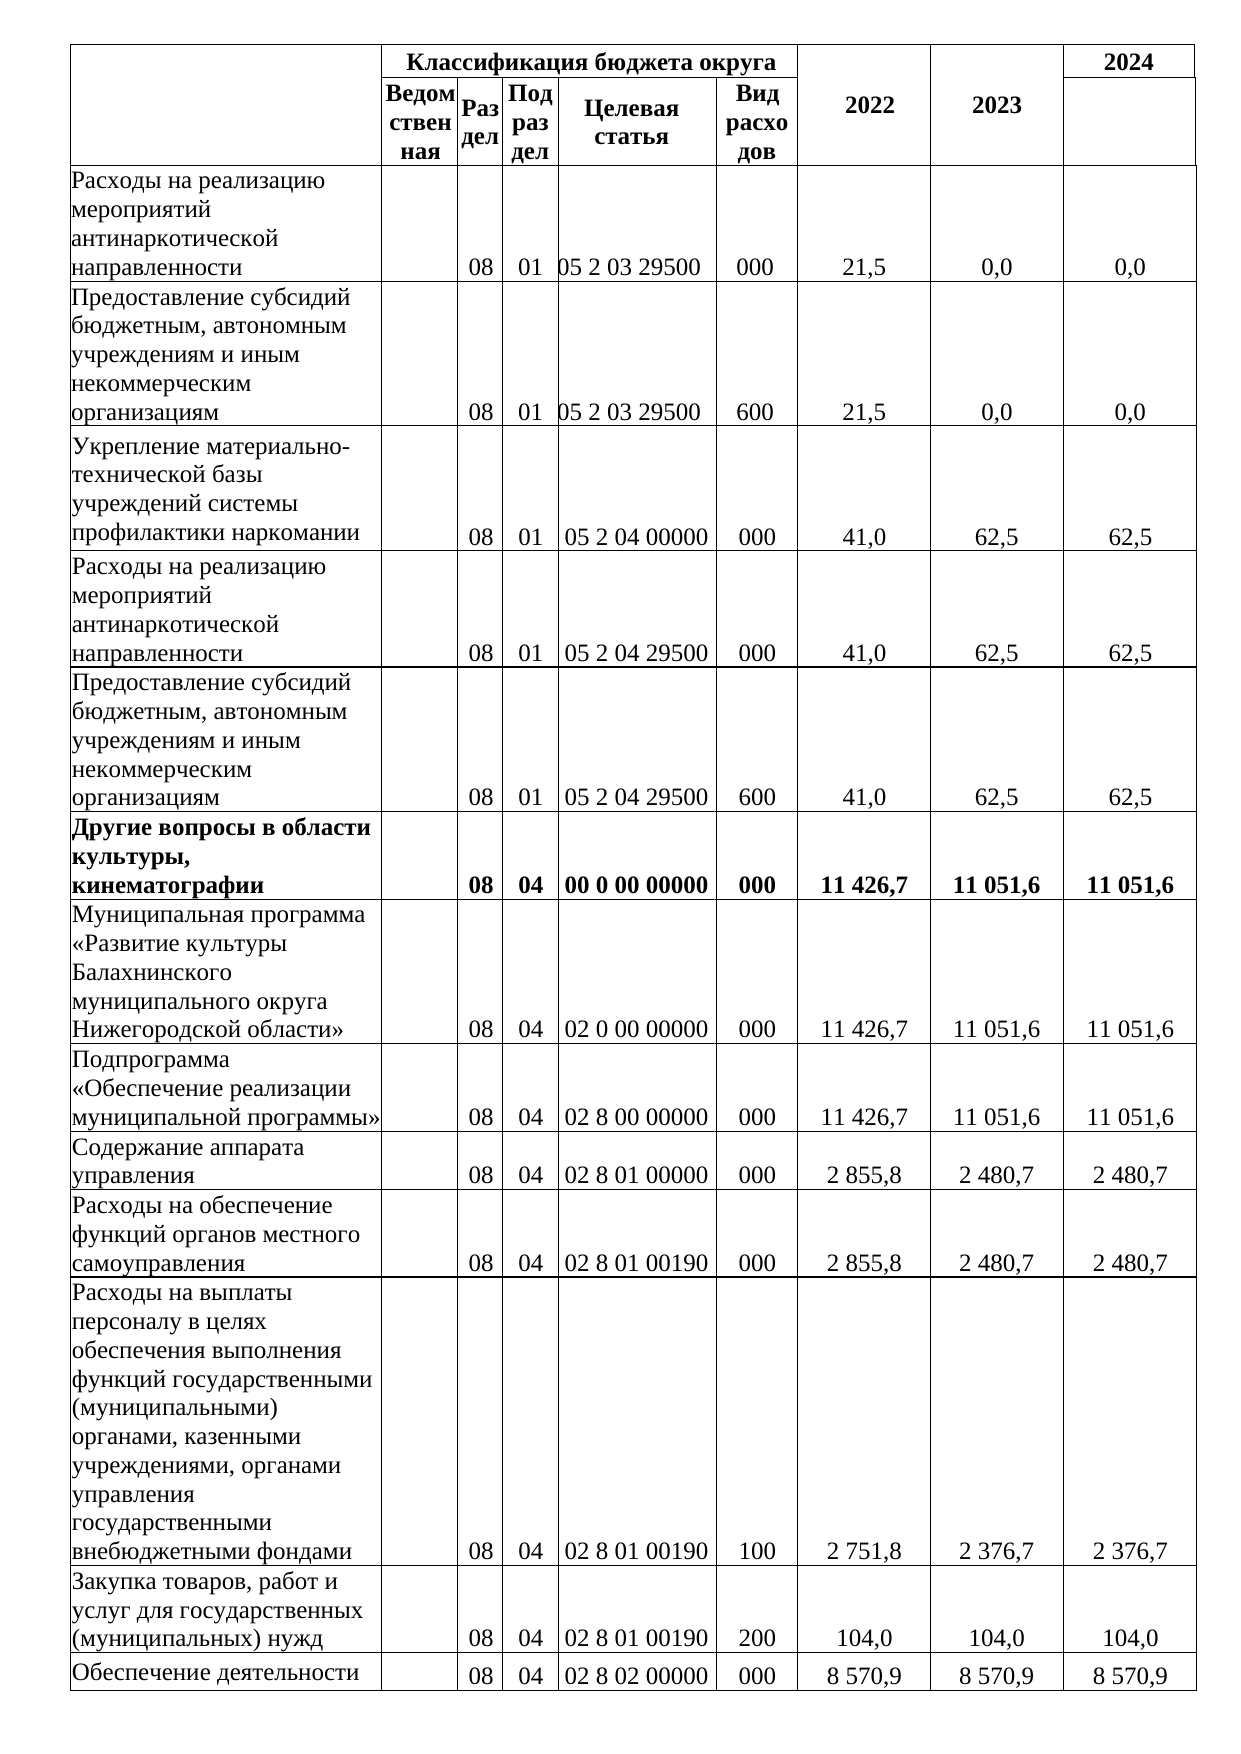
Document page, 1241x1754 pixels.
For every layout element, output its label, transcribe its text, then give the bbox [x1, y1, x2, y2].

table_cell 01 [503, 551, 558, 666]
table_cell 05 2 03 29500 [559, 282, 716, 425]
table_cell 04 [503, 1278, 558, 1565]
table_cell 08 [458, 282, 502, 425]
table_cell [382, 551, 457, 666]
table_cell [382, 1190, 457, 1276]
table_cell 000 [717, 900, 797, 1043]
table_cell 100 [717, 1278, 797, 1565]
table_cell [382, 1566, 457, 1652]
table_cell 08 [458, 1132, 502, 1189]
table_cell 000 [717, 166, 797, 281]
table_cell [382, 426, 457, 550]
table_cell Предоставление субсидий бюджетным, автономным учреждениям и иным некоммерческим организациям [71, 282, 381, 425]
table_cell 08 [458, 1278, 502, 1565]
table_cell [382, 282, 457, 425]
table_cell 2 751,8 [798, 1278, 930, 1565]
table_cell Предоставление субсидий бюджетным, автономным учреждениям и иным некоммерческим организациям [71, 668, 381, 811]
table_cell 02 8 01 00190 [559, 1278, 716, 1565]
table_cell 8 570,9 [1064, 1653, 1196, 1690]
table_cell 08 [458, 1190, 502, 1276]
table_cell 08 [458, 551, 502, 666]
table_cell Подпрограмма «Обеспечение реализации муниципальной программы» [71, 1044, 381, 1131]
table_cell 02 8 01 00190 [559, 1566, 716, 1652]
table_cell [382, 1278, 457, 1565]
table_header Классификация бюджета округа [382, 45, 797, 77]
table_cell 104,0 [798, 1566, 930, 1652]
table_cell 08 [458, 166, 502, 281]
table_cell 02 8 01 00190 [559, 1190, 716, 1276]
table_cell 11 426,7 [798, 900, 930, 1043]
table_cell 62,5 [931, 668, 1063, 811]
table_cell 104,0 [1064, 1566, 1196, 1652]
table_cell 000 [717, 1132, 797, 1189]
table_cell Ведом ствен ная [382, 78, 457, 164]
table_cell 08 [458, 426, 502, 550]
table_cell [382, 1653, 457, 1690]
table_header 2024 [1064, 45, 1194, 77]
table_cell 600 [717, 668, 797, 811]
table_cell 08 [458, 900, 502, 1043]
table_cell 01 [503, 282, 558, 425]
table_cell Вид расхо дов [717, 78, 797, 164]
table_cell [382, 668, 457, 811]
table_cell 2 855,8 [798, 1190, 930, 1276]
table_cell 600 [717, 282, 797, 425]
table_header [71, 45, 381, 164]
table_cell 00 0 00 00000 [559, 812, 716, 898]
table_cell Раз дел [458, 78, 502, 164]
table_cell 200 [717, 1566, 797, 1652]
table_cell 104,0 [931, 1566, 1063, 1652]
table_cell 2 376,7 [931, 1278, 1063, 1565]
table_cell [382, 1044, 457, 1131]
table_cell 000 [717, 1044, 797, 1131]
table_cell 04 [503, 1044, 558, 1131]
table_cell Расходы на реализацию мероприятий антинаркотической направленности [71, 551, 381, 666]
table_cell 2 480,7 [931, 1190, 1063, 1276]
table_cell Целевая статья [559, 78, 716, 164]
table_cell 62,5 [1064, 668, 1196, 811]
table_cell 000 [717, 812, 797, 898]
table_header 2023 [931, 45, 1063, 164]
table_cell Расходы на реализацию мероприятий антинаркотической направленности [71, 166, 381, 281]
table_cell Под раз дел [503, 78, 558, 164]
table_cell 11 051,6 [931, 812, 1063, 898]
table_cell 62,5 [1064, 551, 1196, 666]
table_cell 41,0 [798, 426, 930, 550]
table_cell [382, 812, 457, 898]
table_cell 2 376,7 [1064, 1278, 1196, 1565]
table_cell [382, 1132, 457, 1189]
table_cell 08 [458, 1566, 502, 1652]
table_cell 0,0 [1064, 166, 1196, 281]
table_cell Закупка товаров, работ и услуг для государственных (муниципальных) нужд [71, 1566, 381, 1652]
table_cell 08 [458, 812, 502, 898]
table_cell 04 [503, 900, 558, 1043]
table_cell 11 426,7 [798, 812, 930, 898]
table_cell 08 [458, 1653, 502, 1690]
table_cell [382, 900, 457, 1043]
table_cell 11 051,6 [1064, 812, 1196, 898]
table_cell Другие вопросы в области культуры, кинематографии [71, 812, 381, 898]
table_cell 000 [717, 551, 797, 666]
table_cell 04 [503, 1132, 558, 1189]
table_cell 04 [503, 1653, 558, 1690]
table_cell Расходы на обеспечение функций органов местного самоуправления [71, 1190, 381, 1276]
table_cell 2 480,7 [1064, 1190, 1196, 1276]
table_cell 05 2 04 00000 [559, 426, 716, 550]
table_cell 02 8 01 00000 [559, 1132, 716, 1189]
table_cell 2 480,7 [931, 1132, 1063, 1189]
table_cell 2 480,7 [1064, 1132, 1196, 1189]
table_cell 01 [503, 166, 558, 281]
table_cell 41,0 [798, 668, 930, 811]
table_cell 01 [503, 426, 558, 550]
table_cell [382, 166, 457, 281]
table_cell 21,5 [798, 166, 930, 281]
table_cell 05 2 04 29500 [559, 668, 716, 811]
table_cell 000 [717, 426, 797, 550]
table_cell 41,0 [798, 551, 930, 666]
table_cell 000 [717, 1653, 797, 1690]
table_cell 2 855,8 [798, 1132, 930, 1189]
table_cell 8 570,9 [798, 1653, 930, 1690]
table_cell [71, 1653, 381, 1690]
table_cell 01 [503, 668, 558, 811]
table_cell 000 [717, 1190, 797, 1276]
table_cell 04 [503, 1190, 558, 1276]
table_cell 11 051,6 [1064, 1044, 1196, 1131]
table_cell 04 [503, 1566, 558, 1652]
table_cell 02 8 02 00000 [559, 1653, 716, 1690]
table_cell Содержание аппарата управления [71, 1132, 381, 1189]
table_cell 8 570,9 [931, 1653, 1063, 1690]
table_cell 08 [458, 1044, 502, 1131]
table_header 2022 [798, 45, 930, 164]
table_cell 11 051,6 [931, 1044, 1063, 1131]
table_cell 0,0 [931, 166, 1063, 281]
table_cell 11 051,6 [1064, 900, 1196, 1043]
table_cell Укрепление материально-технической базы учреждений системы профилактики наркомании [71, 426, 381, 550]
table_cell 0,0 [1064, 282, 1196, 425]
table_cell 08 [458, 668, 502, 811]
table_cell 02 0 00 00000 [559, 900, 716, 1043]
table_cell Муниципальная программа «Развитие культуры Балахнинского муниципального округа Нижегородской области» [71, 900, 381, 1043]
table_cell 05 2 04 29500 [559, 551, 716, 666]
table_cell 62,5 [931, 551, 1063, 666]
table_cell 05 2 03 29500 [559, 166, 716, 281]
table_cell 62,5 [931, 426, 1063, 550]
table_cell [1064, 78, 1195, 164]
table_cell 02 8 00 00000 [559, 1044, 716, 1131]
table_cell 62,5 [1064, 426, 1196, 550]
table_cell 21,5 [798, 282, 930, 425]
table_cell 0,0 [931, 282, 1063, 425]
table_cell 04 [503, 812, 558, 898]
table_cell 11 426,7 [798, 1044, 930, 1131]
table_cell 11 051,6 [931, 900, 1063, 1043]
